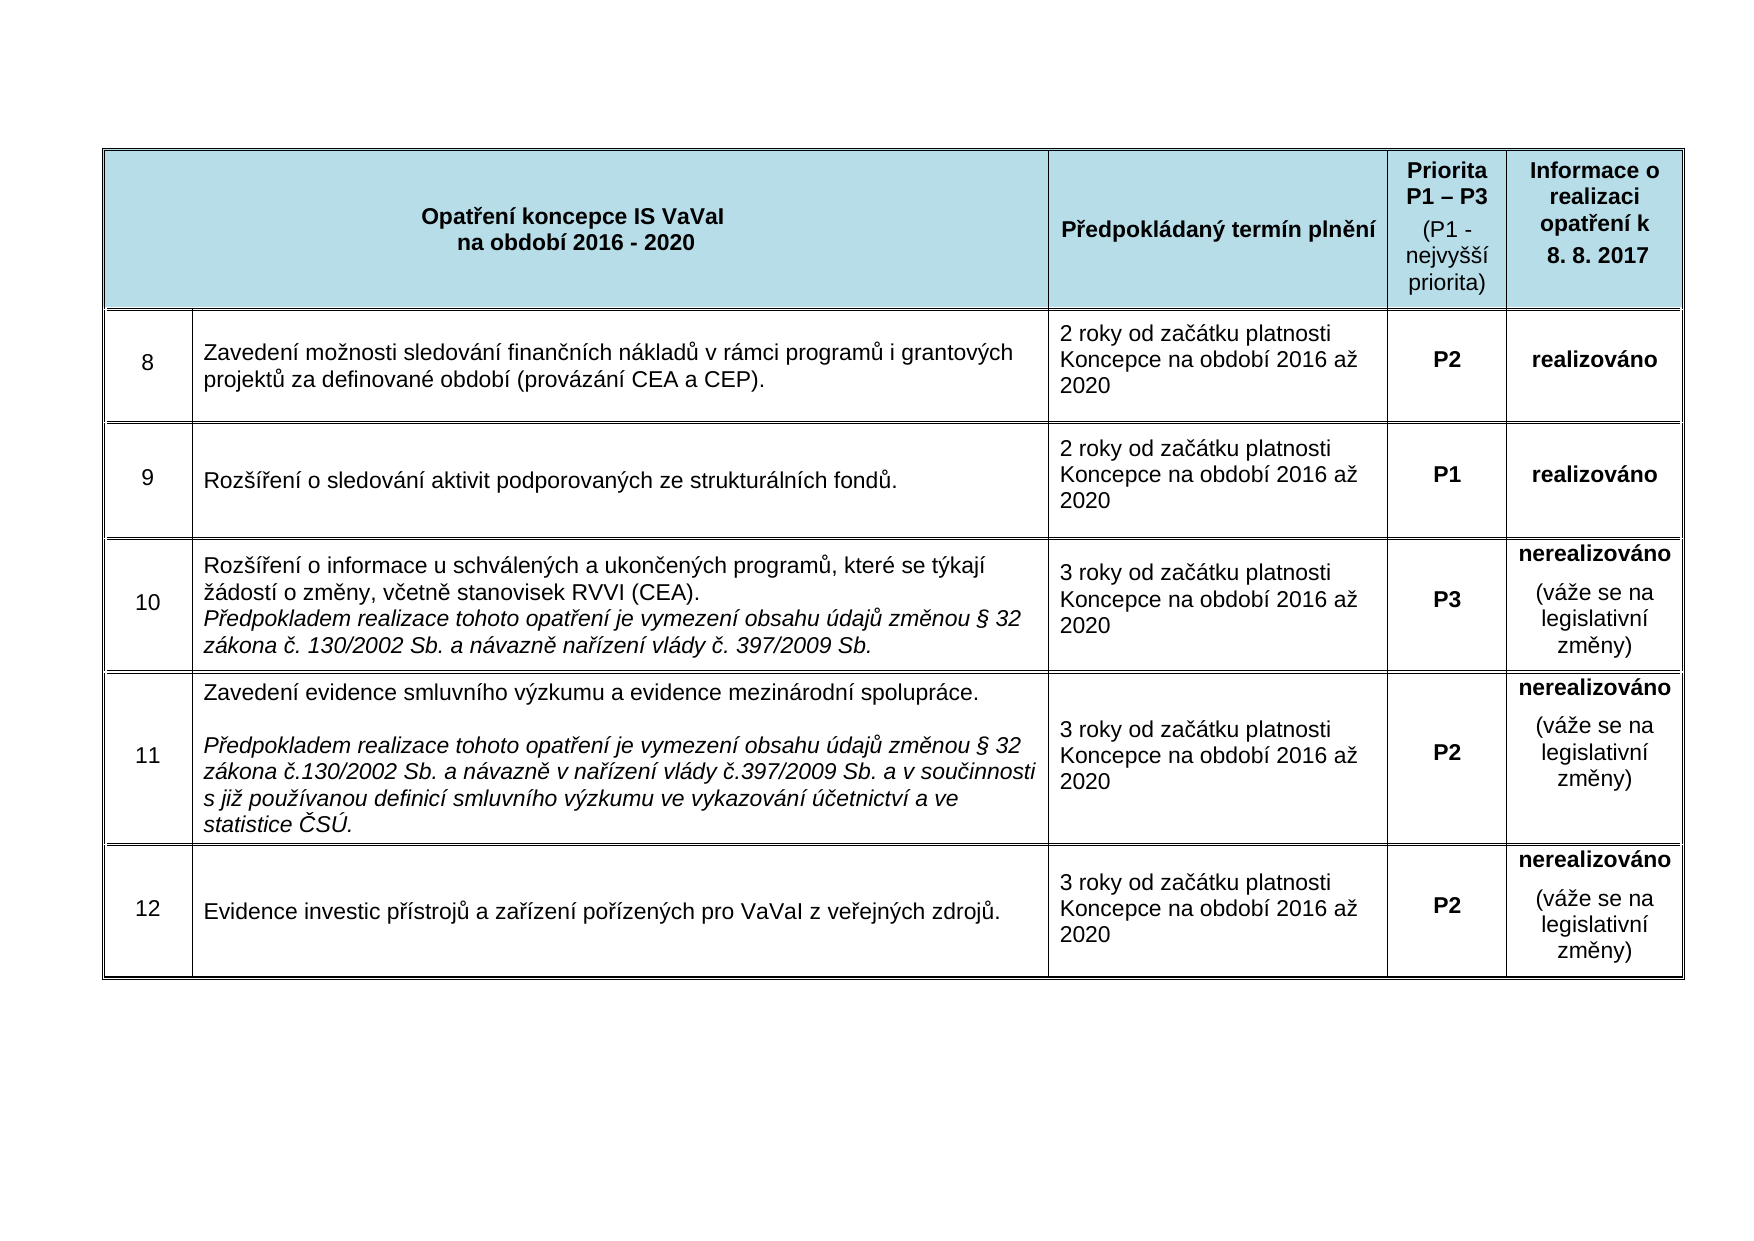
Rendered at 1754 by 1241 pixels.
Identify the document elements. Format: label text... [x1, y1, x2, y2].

table_header Informace o realizaci opatření k 8. 8. 2017 [1507, 151, 1682, 307]
table_cell P3 [1388, 540, 1506, 670]
table_header Opatření koncepce IS VaVaI na období 2016 - 2020 [105, 151, 1048, 307]
table_cell 2 roky od začátku platnosti Koncepce na období 2016 až 2020 [1049, 311, 1387, 421]
table_cell 3 roky od začátku platnosti Koncepce na období 2016 až 2020 [1049, 846, 1387, 976]
table_cell Zavedení možnosti sledování finančních nákladů v rámci programů i grantových projektů za definované období (provázání CEA a CEP). [193, 311, 1048, 421]
table_cell realizováno [1507, 308, 1682, 421]
table_header Předpokládaný termín plnění [1049, 151, 1387, 307]
table_cell 10 [105, 537, 192, 670]
table_cell P2 [1388, 846, 1506, 976]
table_cell Rozšíření o sledování aktivit podporovaných ze strukturálních fondů. [193, 424, 1048, 537]
table_cell 12 [103, 843, 192, 976]
table_cell 3 roky od začátku platnosti Koncepce na období 2016 až 2020 [1049, 540, 1387, 670]
table_cell 8 [105, 308, 192, 421]
table_cell 11 [103, 670, 192, 843]
table_cell P1 [1388, 424, 1506, 537]
table_cell Rozšíření o informace u schválených a ukončených programů, které se týkají žádostí o změny, včetně stanovisek RVVI (CEA). Předpokladem realizace tohoto opatření je vymezení obsahu údajů změnou § 32 zákona č. 130/2002 Sb. a návazně nařízení vlády č. 397/2009 Sb. [193, 540, 1048, 670]
table_cell 3 roky od začátku platnosti Koncepce na období 2016 až 2020 [1049, 674, 1387, 843]
table_cell 9 [105, 421, 192, 537]
table_cell Zavedení evidence smluvního výzkumu a evidence mezinárodní spolupráce. Předpokladem realizace tohoto opatření je vymezení obsahu údajů změnou § 32 zákona č.130/2002 Sb. a návazně v nařízení vlády č.397/2009 Sb. a v součinnosti s již používanou definicí smluvního výzkumu ve vykazování účetnictví a ve statistice ČSÚ. [193, 674, 1048, 843]
table_cell nerealizováno (váže se na legislativní změny) [1507, 670, 1683, 843]
table_cell nerealizováno (váže se na legislativní změny) [1507, 537, 1682, 670]
table_cell P2 [1388, 311, 1506, 421]
table_cell realizováno [1507, 421, 1682, 537]
table_cell 2 roky od začátku platnosti Koncepce na období 2016 až 2020 [1049, 424, 1387, 537]
table_cell P2 [1388, 674, 1506, 843]
table_cell nerealizováno (váže se na legislativní změny) [1507, 843, 1683, 976]
table_cell Evidence investic přístrojů a zařízení pořízených pro VaVaI z veřejných zdrojů. [193, 846, 1048, 976]
table_header Priorita P1 – P3 (P1 - nejvyšší priorita) [1388, 151, 1506, 307]
